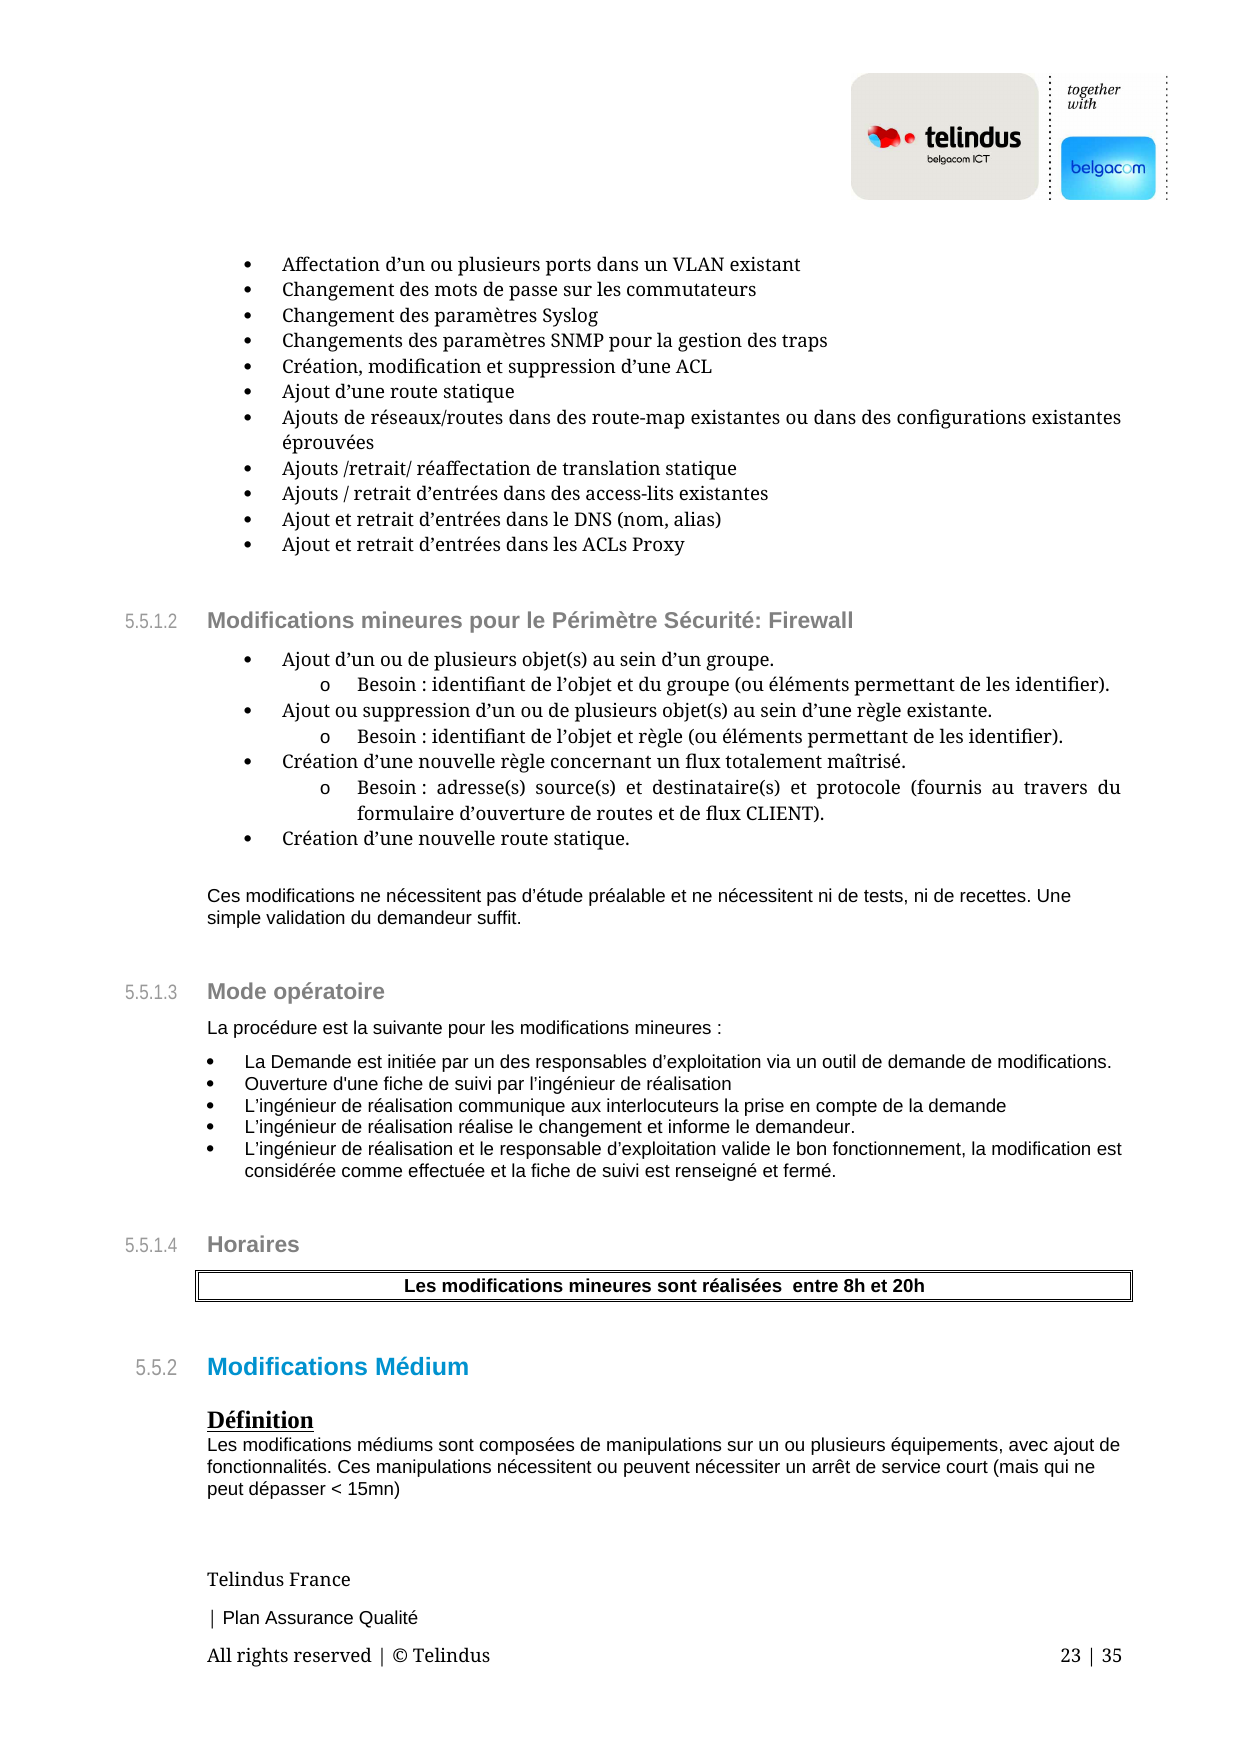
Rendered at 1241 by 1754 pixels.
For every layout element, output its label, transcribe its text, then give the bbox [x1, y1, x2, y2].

text Les modifications médiums sont composées de manipulations sur un ou plusieurs équipements, avec ajout de fonctionnalités. Ces manipulations nécessitent ou peuvent nécessiter un arrêt de service court (mais qui ne peut dépasser < 15mn) [207, 1434, 1122, 1499]
list Ajouts / retrait d’entrées dans des access-lits existantes [244, 481, 1122, 506]
list Création d’une nouvelle règle concernant un flux totalement maîtrisé. [244, 749, 1122, 774]
list Ajouts de réseaux/routes dans des route-map existantes ou dans des configurations existantes éprouvées [244, 404, 1122, 455]
list Besoin : identifiant de l’objet et du groupe (ou éléments permettant de les identifier). [319, 672, 1122, 697]
text Ces modifications ne nécessitent pas d’étude préalable et ne nécessitent ni de tests, ni de recettes. Une simple validation du demandeur suffit. [207, 885, 1122, 928]
list Ajouts /retrait/ réaffectation de translation statique [244, 455, 1122, 481]
subtitle Horaires [163, 1231, 1122, 1257]
list Ouverture d'une fiche de suivi par l’ingénieur de réalisation [207, 1073, 1122, 1094]
picture [851, 73, 1168, 200]
list Ajout ou suppression d’un ou de plusieurs objet(s) au sein d’une règle existante. [244, 697, 1122, 723]
subtitle Modifications Médium [105, 1352, 1122, 1381]
list Création, modification et suppression d’une ACL [244, 353, 1122, 379]
text Les modifications mineures sont réalisées entre 8h et 20h [199, 1273, 1130, 1299]
list Affectation d’un ou plusieurs ports dans un VLAN existant [244, 251, 1122, 277]
list Création d’une nouvelle route statique. [244, 825, 1122, 851]
list Ajout et retrait d’entrées dans le DNS (nom, alias) [244, 506, 1122, 532]
list L’ingénieur de réalisation réalise le changement et informe le demandeur. [207, 1116, 1122, 1138]
list Besoin : adresse(s) source(s) et destinataire(s) et protocole (fournis au travers du formulaire d’ouverture de routes et de flux CLIENT). [319, 774, 1122, 825]
list Changement des paramètres Syslog [244, 302, 1122, 328]
list L’ingénieur de réalisation et le responsable d’exploitation valide le bon fonctionnement, la modification est considérée comme effectuée et la fiche de suivi est renseigné et fermé. [207, 1138, 1122, 1181]
list Ajout et retrait d’entrées dans les ACLs Proxy [244, 532, 1122, 557]
list Ajout d’une route statique [244, 379, 1122, 404]
text Définition [207, 1406, 1122, 1434]
subtitle Modifications mineures pour le Périmètre Sécurité: Firewall [163, 607, 1122, 634]
list L’ingénieur de réalisation communique aux interlocuteurs la prise en compte de la demande [207, 1094, 1122, 1116]
list Besoin : identifiant de l’objet et règle (ou éléments permettant de les identifier). [319, 723, 1122, 749]
text La procédure est la suivante pour les modifications mineures : [207, 1017, 1122, 1038]
list Changement des mots de passe sur les commutateurs [244, 277, 1122, 302]
list La Demande est initiée par un des responsables d’exploitation via un outil de demande de modifications. [207, 1051, 1122, 1073]
subtitle Mode opératoire [163, 978, 1122, 1004]
list Ajout d’un ou de plusieurs objet(s) au sein d’un groupe. [244, 646, 1122, 672]
list Changements des paramètres SNMP pour la gestion des traps [244, 328, 1122, 353]
